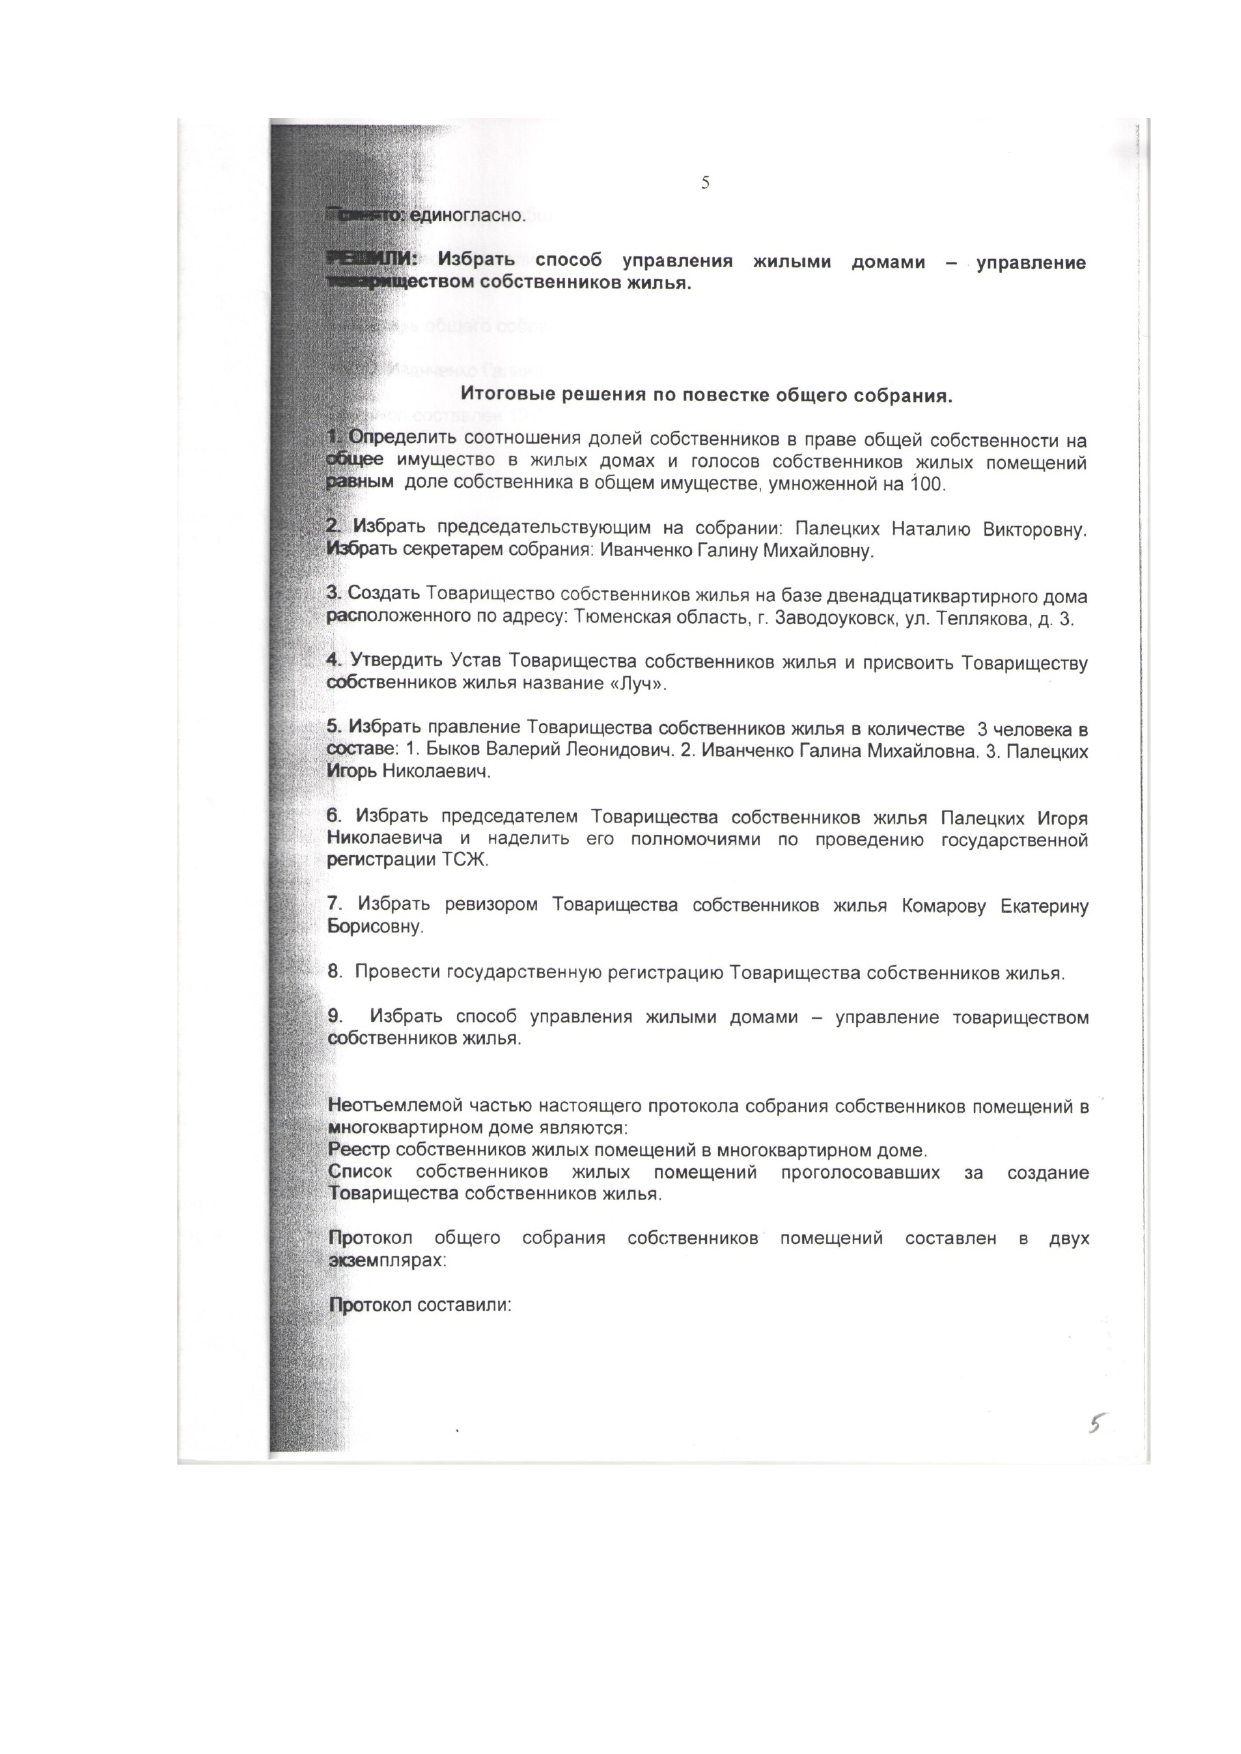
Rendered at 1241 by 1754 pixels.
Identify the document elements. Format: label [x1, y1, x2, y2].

picture [177, 118, 1151, 1469]
